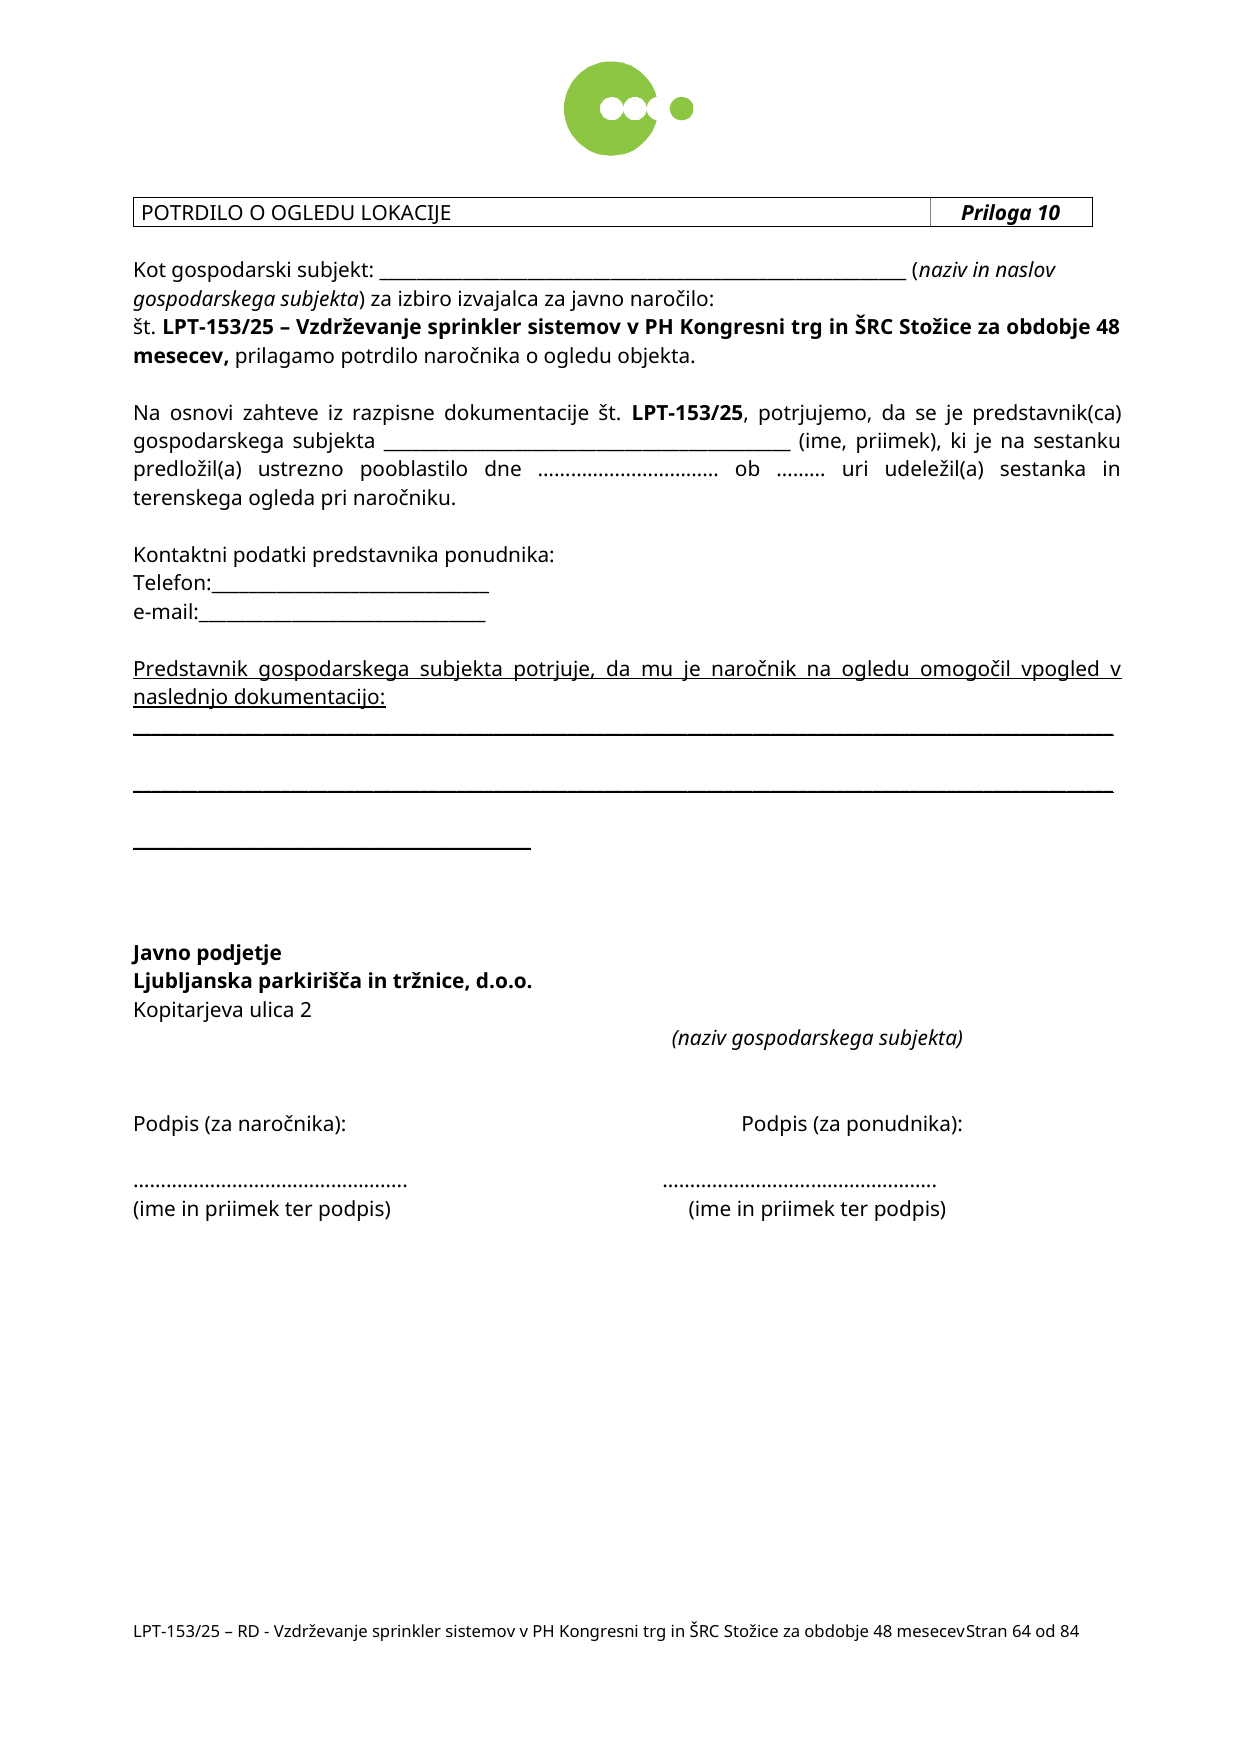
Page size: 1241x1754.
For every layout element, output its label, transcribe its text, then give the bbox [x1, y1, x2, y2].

text Javno podjetje [133, 938, 1122, 966]
text (ime in priimek ter podpis) (ime in priimek ter podpis) [133, 1194, 1122, 1222]
text ………………………………………….. ………………………………………….. [133, 1166, 1122, 1194]
text Kot gospodarski subjekt: _________________________________________________________ (naziv in naslov gospodarskega subjekta) za izbiro izvajalca za javno naročilo: [133, 256, 1122, 312]
table_header Priloga 10 [931, 198, 1092, 226]
text Predstavnik gospodarskega subjekta potrjuje, da mu je naročnik na ogledu omogočil vpogled v naslednjo dokumentacijo: [133, 654, 1122, 678]
text _______________________________________________________________________________________________________________________________________________________________________________________________________________________________________________________________ [133, 711, 1122, 853]
text Na osnovi zahteve iz razpisne dokumentacije št. LPT-153/25, potrjujemo, da se je predstavnik(ca) gospodarskega subjekta ____________________________________________ (ime, priimek), ki je na sestanku predložil(a) ustrezno pooblastilo dne …………………………… ob ……… uri udeležil(a) sestanka in terenskega ogleda pri naročniku. [133, 398, 1122, 511]
text št. LPT-153/25 – Vzdrževanje sprinkler sistemov v PH Kongresni trg in ŠRC Stožice za obdobje 48 mesecev, prilagamo potrdilo naročnika o ogledu objekta. [133, 312, 1122, 369]
text e-mail:_______________________________ [133, 597, 1122, 625]
table_header POTRDILO O OGLEDU LOKACIJE [134, 198, 930, 226]
text Predstavnik gospodarskega subjekta potrjuje, da mu je naročnik na ogledu omogočil vpogled v naslednjo dokumentacijo: [133, 679, 1122, 711]
text Telefon:______________________________ [133, 568, 1122, 597]
text Kopitarjeva ulica 2 [133, 995, 1122, 1023]
text Kontaktni podatki predstavnika ponudnika: [133, 540, 1122, 568]
text Ljubljanska parkirišča in tržnice, d.o.o. [133, 966, 1122, 995]
text (naziv gospodarskega subjekta) [133, 1023, 1122, 1052]
text Podpis (za naročnika): Podpis (za ponudnika): [133, 1109, 1122, 1137]
